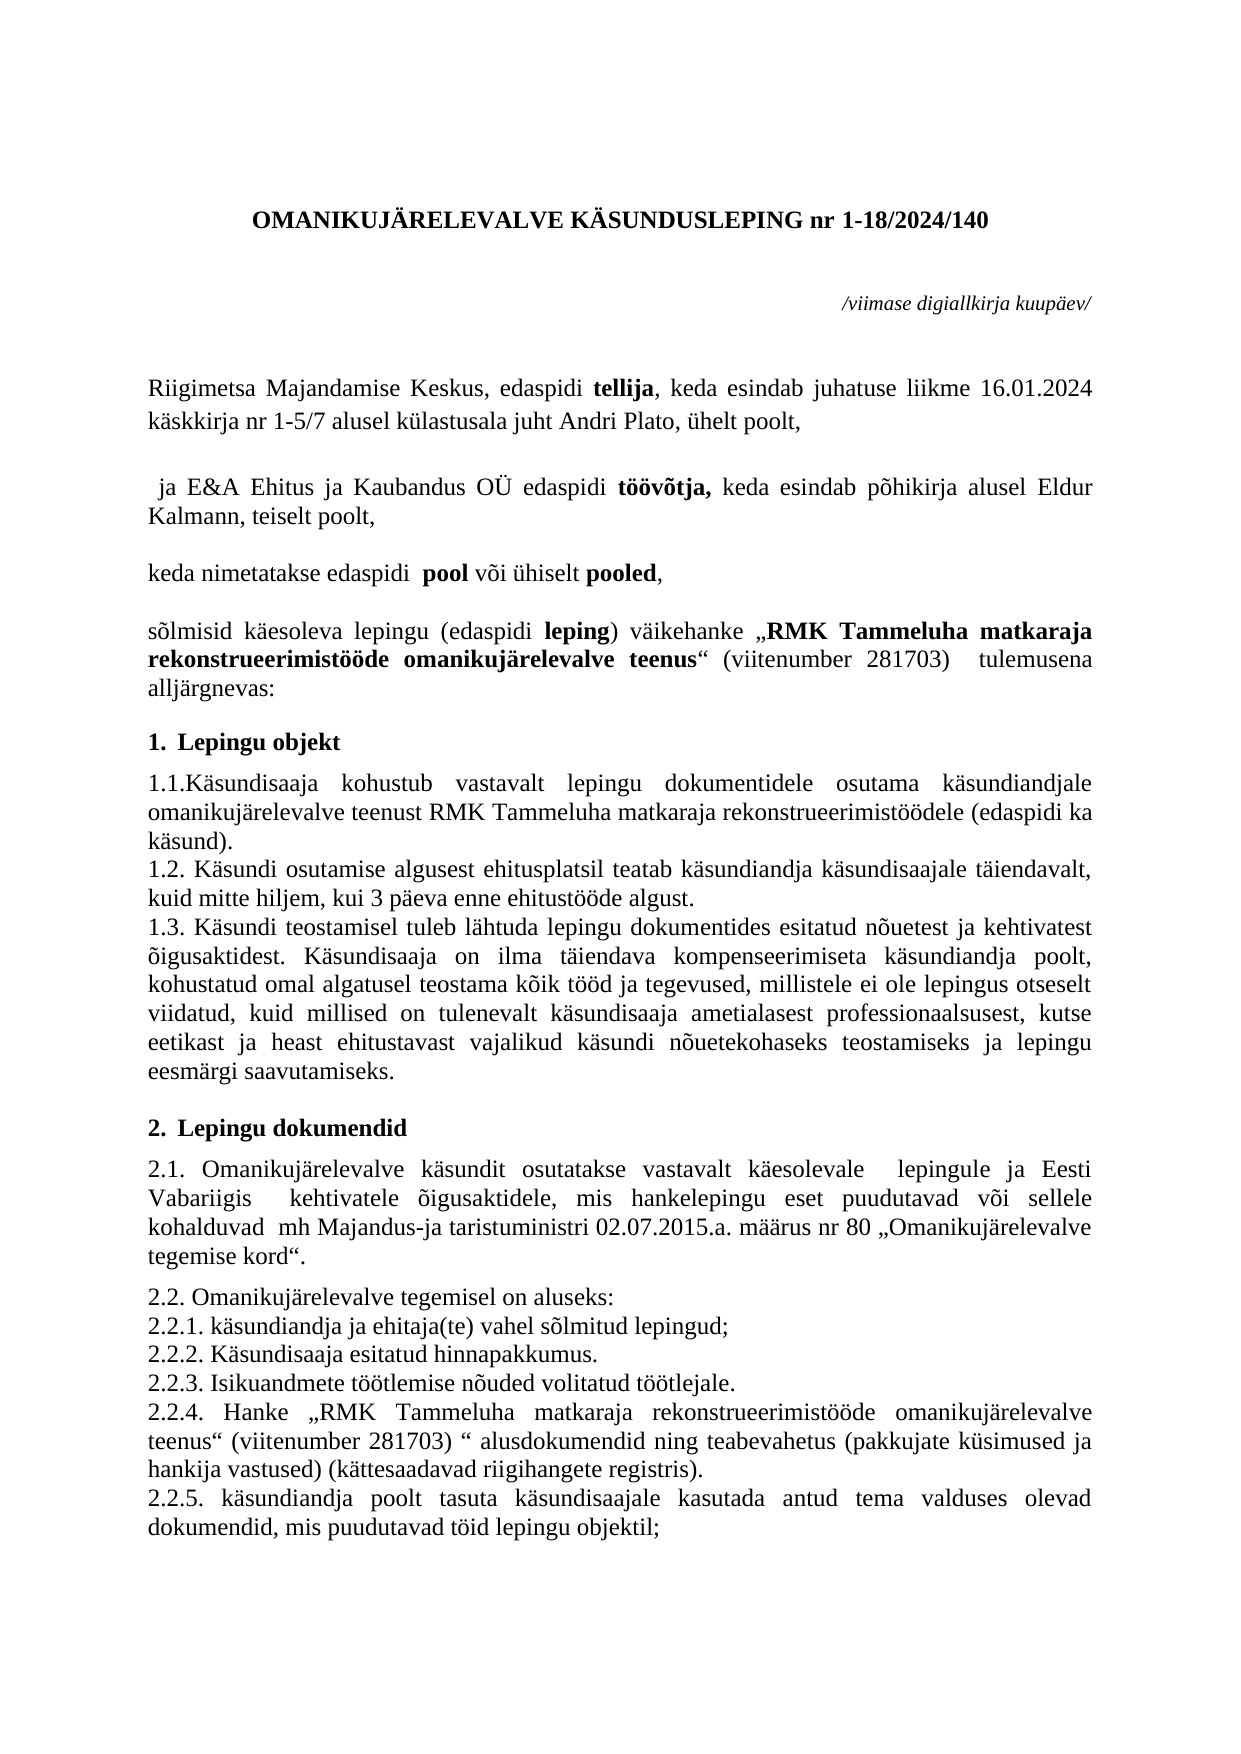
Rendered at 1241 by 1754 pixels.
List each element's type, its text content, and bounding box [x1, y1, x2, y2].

list Lepingu dokumendid [148, 1113, 1093, 1142]
text sõlmisid käesoleva lepingu (edaspidi leping) väikehanke „RMK Tammeluha matkaraja rekonstrueerimistööde omanikujärelevalve teenus“ (viitenumber 281703) tulemusena alljärgnevas: [148, 616, 1093, 702]
text /viimase digiallkirja kuupäev/ [148, 291, 1093, 315]
text 2.2.5. käsundiandja poolt tasuta käsundisaajale kasutada antud tema valduses olevad dokumendid, mis puudutavad töid lepingu objektil; [148, 1483, 1093, 1541]
text 1.3. Käsundi teostamisel tuleb lähtuda lepingu dokumentides esitatud nõuetest ja kehtivatest õigusaktidest. Käsundisaaja on ilma täiendava kompenseerimiseta käsundiandja poolt, kohustatud omal algatusel teostama kõik tööd ja tegevused, millistele ei ole lepingus otseselt viidatud, kuid millised on tulenevalt käsundisaaja ametialasest professionaalsusest, kutse eetikast ja heast ehitustavast vajalikud käsundi nõuetekohaseks teostamiseks ja lepingu eesmärgi saavutamiseks. [148, 912, 1093, 1084]
text OMANIKUJÄRELEVALVE KÄSUNDUSLEPING nr 1-18/2024/140 [148, 205, 1093, 234]
text 2.1. Omanikujärelevalve käsundit osutatakse vastavalt käesolevale lepingule ja Eesti Vabariigis kehtivatele õigusaktidele, mis hankelepingu eset puudutavad või sellele kohalduvad mh Majandus-ja taristuministri 02.07.2015.a. määrus nr 80 „Omanikujärelevalve tegemise kord“. [148, 1154, 1093, 1269]
text 2.2.3. Isikuandmete töötlemise nõuded volitatud töötlejale. [148, 1368, 1093, 1397]
text 2.2.4. Hanke „RMK Tammeluha matkaraja rekonstrueerimistööde omanikujärelevalve teenus“ (viitenumber 281703) “ alusdokumendid ning teabevahetus (pakkujate küsimused ja hankija vastused) (kättesaadavad riigihangete registris). [148, 1397, 1093, 1483]
list Lepingu objekt [148, 727, 1093, 756]
text 1.1.Käsundisaaja kohustub vastavalt lepingu dokumentidele osutama käsundiandjale omanikujärelevalve teenust RMK Tammeluha matkaraja rekonstrueerimistöödele (edaspidi ka käsund). [148, 768, 1093, 854]
text Riigimetsa Majandamise Keskus, edaspidi tellija, keda esindab nr 1-5/7 alusel külastusala juht Andri Plato, ühelt poolt, [148, 373, 1093, 435]
text keda nimetatakse edaspidi pool või ühiselt pooled, [148, 558, 1093, 587]
text ja E&A Ehitus ja Kaubandus OÜ edaspidi töövõtja, keda esindab alusel Eldur Kalmann, teiselt poolt, [148, 472, 1093, 529]
text 2.2.2. Käsundisaaja esitatud hinnapakkumus. [148, 1339, 1093, 1368]
text 1.2. Käsundi osutamise algusest ehitusplatsil teatab käsundiandja käsundisaajale täiendavalt, kuid mitte hiljem, kui 3 päeva enne ehitustööde algust. [148, 854, 1093, 912]
text 2.2. Omanikujärelevalve tegemisel on aluseks: [148, 1282, 1093, 1311]
text 2.2.1. käsundiandja ja ehitaja(te) vahel sõlmitud lepingud; [148, 1311, 1093, 1339]
